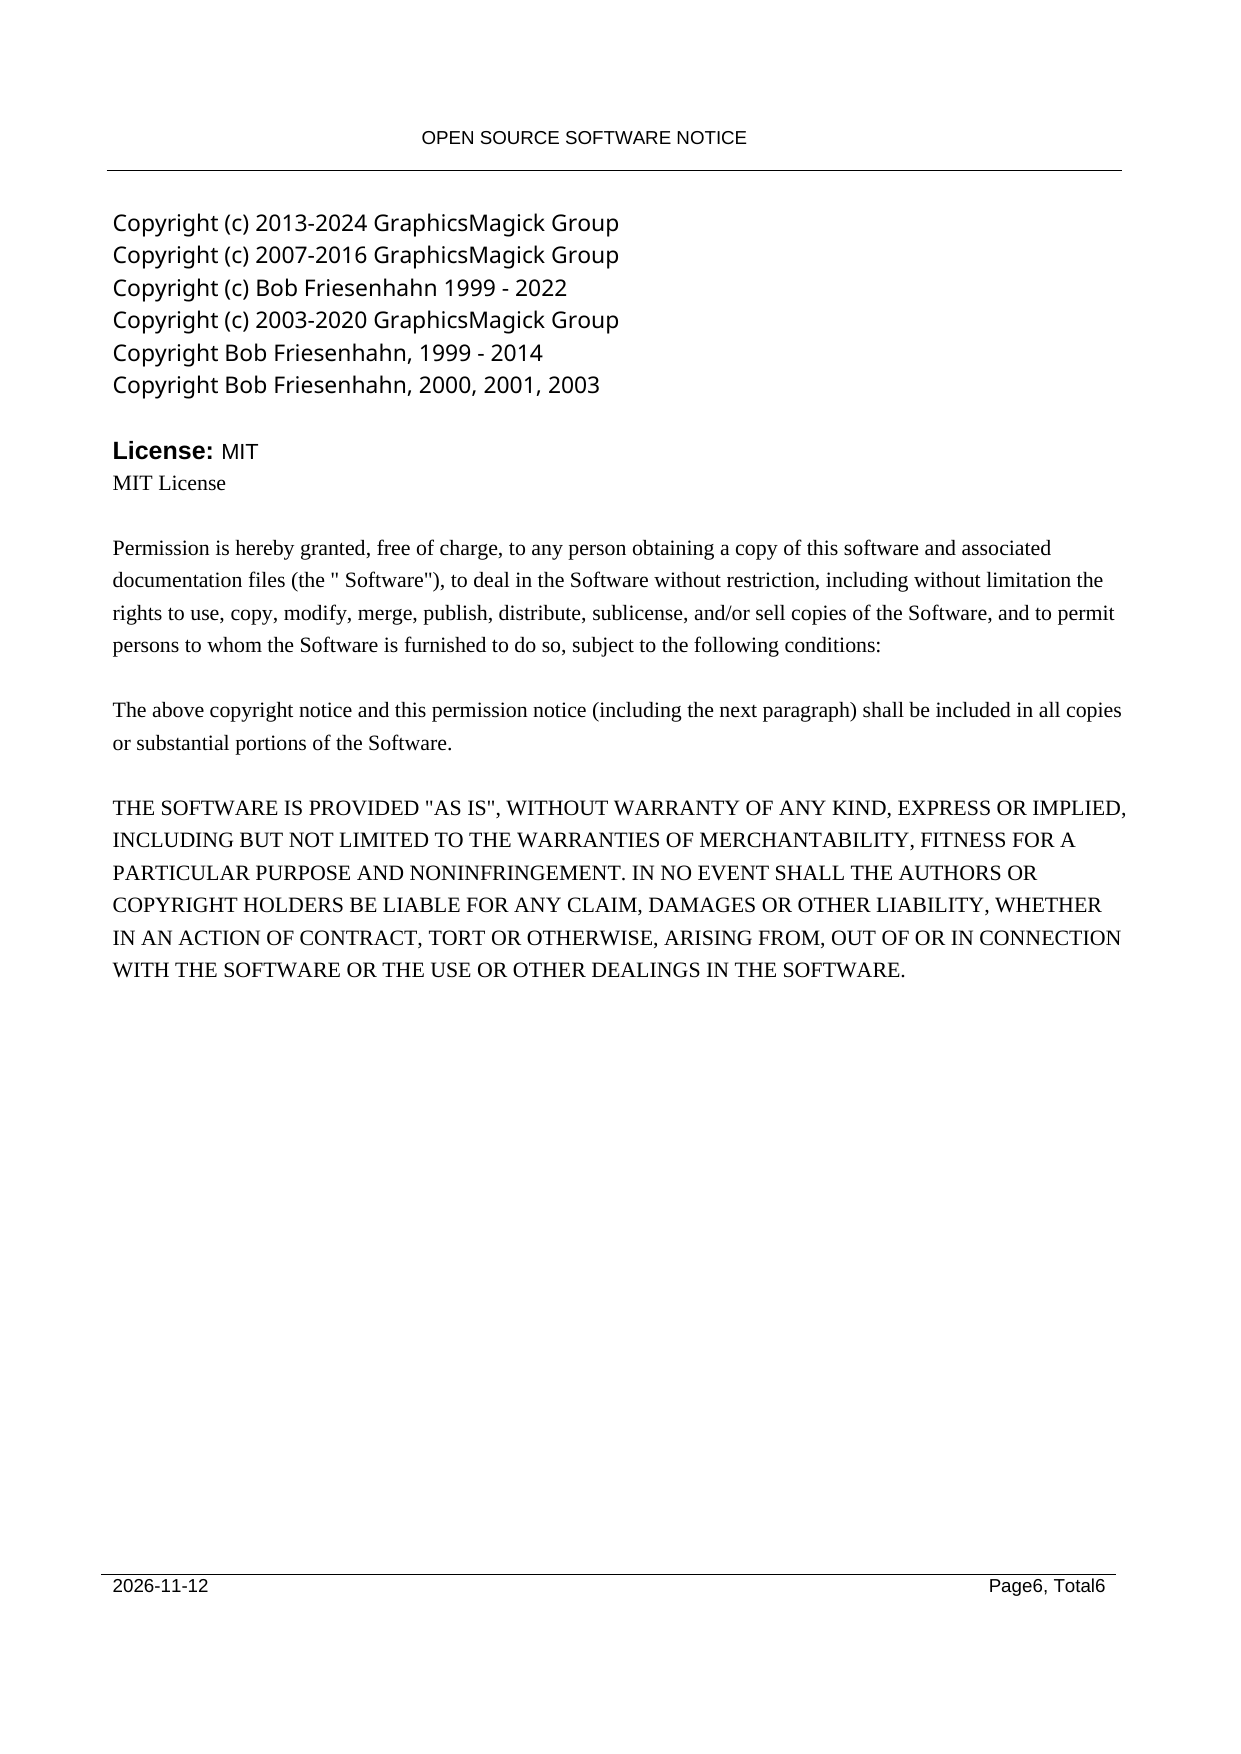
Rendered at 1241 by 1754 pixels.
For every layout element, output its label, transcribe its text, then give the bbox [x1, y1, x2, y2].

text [112, 206, 1128, 434]
text License: MIT [112, 434, 1128, 466]
text MIT License Permission is hereby granted, free of charge, to any person obtaining a copy of this software and associated documentation files (the " Software"), to deal in the Software without restriction, including without limitation the rights to use, copy, modify, merge, publish, distribute, sublicense, and/or sell copies of the Software, and to permit persons to whom the Software is furnished to do so, subject to the following conditions: The above copyright notice and this permission notice (including the next paragraph) shall be included in all copies or substantial portions of the Software. THE SOFTWARE IS PROVIDED "AS IS", WITHOUT WARRANTY OF ANY KIND, EXPRESS OR IMPLIED, INCLUDING BUT NOT LIMITED TO THE WARRANTIES OF MERCHANTABILITY, FITNESS FOR A PARTICULAR PURPOSE AND NONINFRINGEMENT. IN NO EVENT SHALL THE AUTHORS OR COPYRIGHT HOLDERS BE LIABLE FOR ANY CLAIM, DAMAGES OR OTHER LIABILITY, WHETHER IN AN ACTION OF CONTRACT, TORT OR OTHERWISE, ARISING FROM, OUT OF OR IN CONNECTION WITH THE SOFTWARE OR THE USE OR OTHER DEALINGS IN THE SOFTWARE. [112, 466, 1128, 1019]
